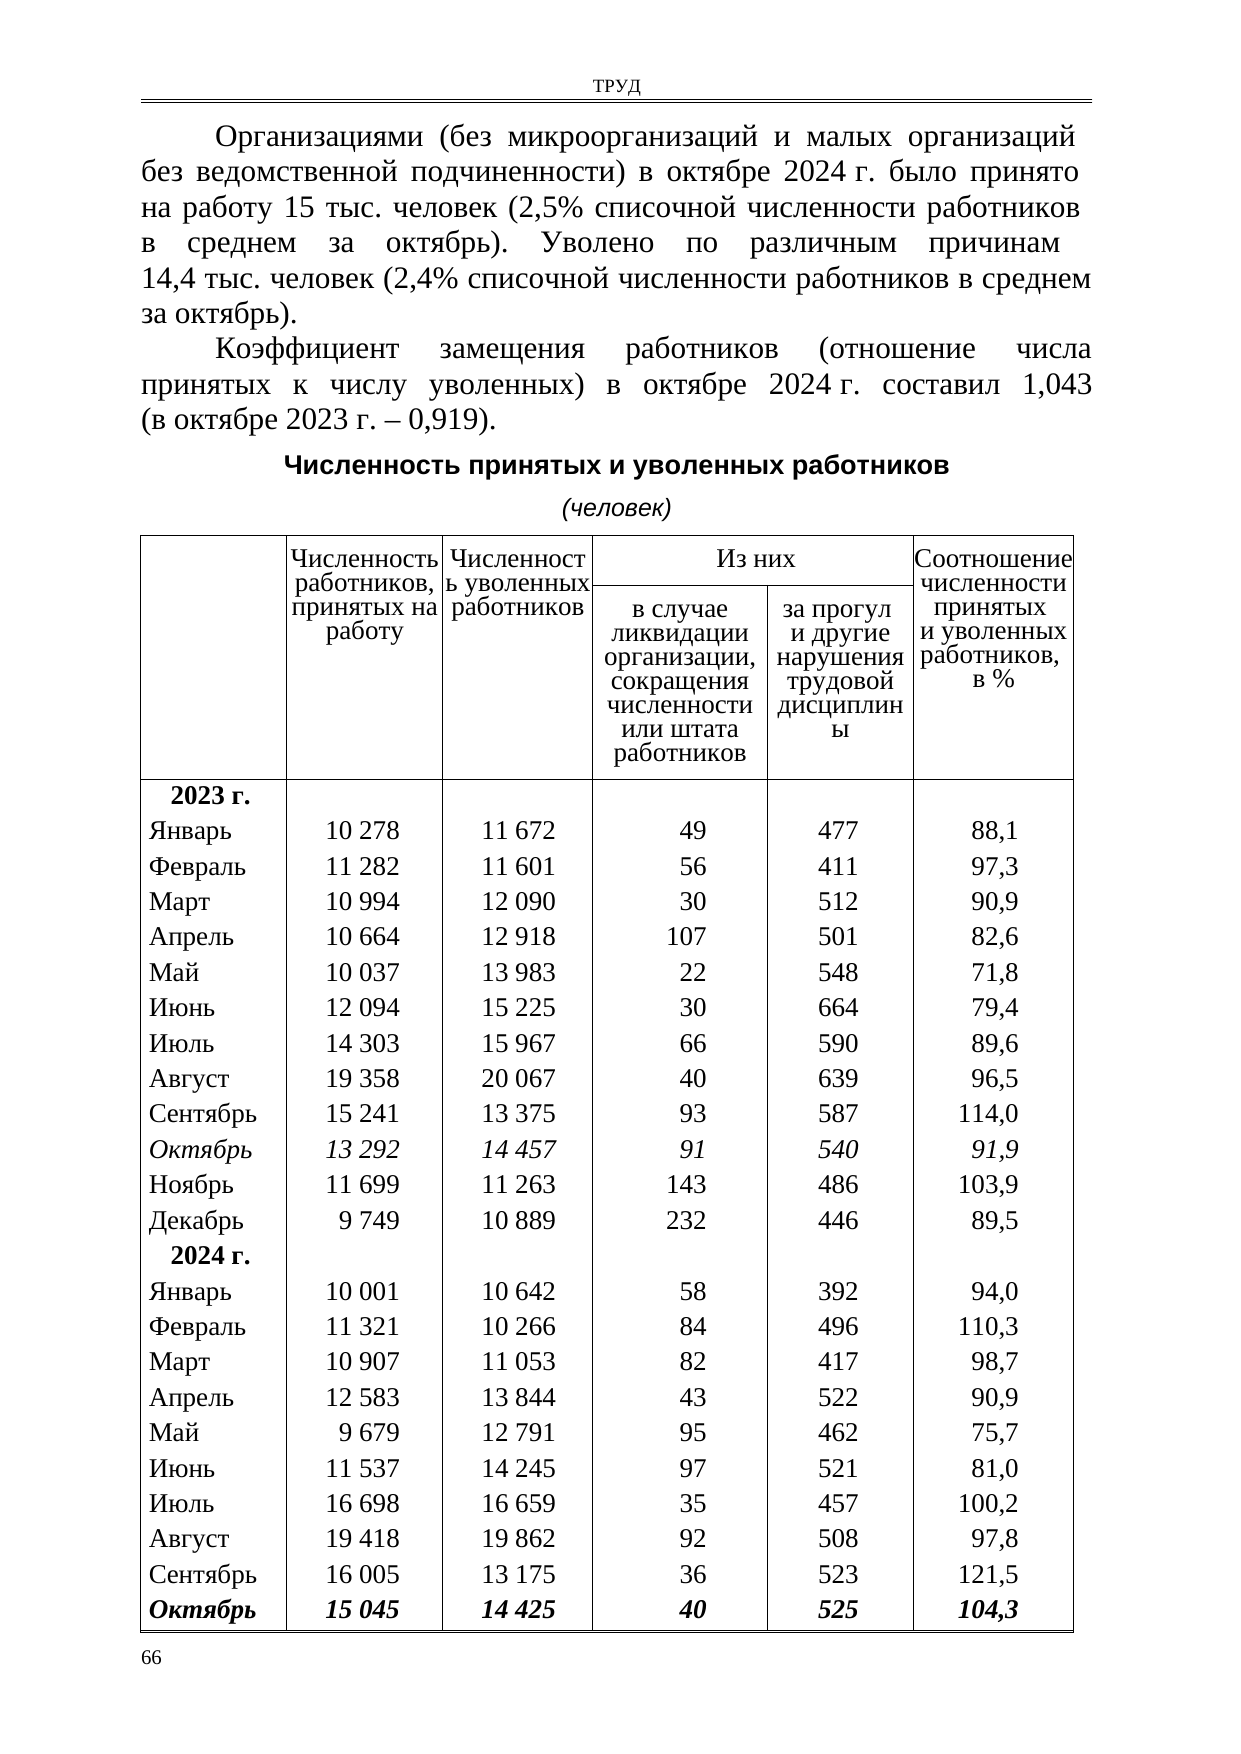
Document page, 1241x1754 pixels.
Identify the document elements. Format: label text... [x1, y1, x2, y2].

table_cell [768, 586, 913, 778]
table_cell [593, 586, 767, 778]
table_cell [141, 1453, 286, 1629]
text Численность принятых и уволенных работников [141, 449, 1092, 481]
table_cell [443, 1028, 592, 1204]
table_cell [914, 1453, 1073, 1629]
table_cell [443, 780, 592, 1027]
text Организациями (без микроорганизаций и малых организаций без ведомственной подчиненности) в октябре 2024 г. было принято на работу 15 тыс. человек (2,5% списочной численности работников в среднем за октябрь). Уволено по различным причинам 14,4 тыс. человек (2,4% списочной численности работников в среднем за октябрь). [141, 118, 1092, 331]
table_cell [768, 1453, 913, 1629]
text Коэффициент замещения работников (отношение числа принятых к числу уволенных) в октябре 2024 г. составил 1,043 (в октябре 2023 г. – 0,919). [141, 331, 1092, 437]
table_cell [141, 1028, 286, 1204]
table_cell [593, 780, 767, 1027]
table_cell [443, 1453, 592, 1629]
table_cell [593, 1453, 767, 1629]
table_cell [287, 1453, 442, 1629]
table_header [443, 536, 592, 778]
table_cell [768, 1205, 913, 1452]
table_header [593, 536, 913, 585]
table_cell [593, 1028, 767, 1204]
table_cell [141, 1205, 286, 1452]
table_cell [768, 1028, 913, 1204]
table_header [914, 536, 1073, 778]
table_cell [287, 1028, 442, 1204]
text (человек) [141, 493, 1092, 522]
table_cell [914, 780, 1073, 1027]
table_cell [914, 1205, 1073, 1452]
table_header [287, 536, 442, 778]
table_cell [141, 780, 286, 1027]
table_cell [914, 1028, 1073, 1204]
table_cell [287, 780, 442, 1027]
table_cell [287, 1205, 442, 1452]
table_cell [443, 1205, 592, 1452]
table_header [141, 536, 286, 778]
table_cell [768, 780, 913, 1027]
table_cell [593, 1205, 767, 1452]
